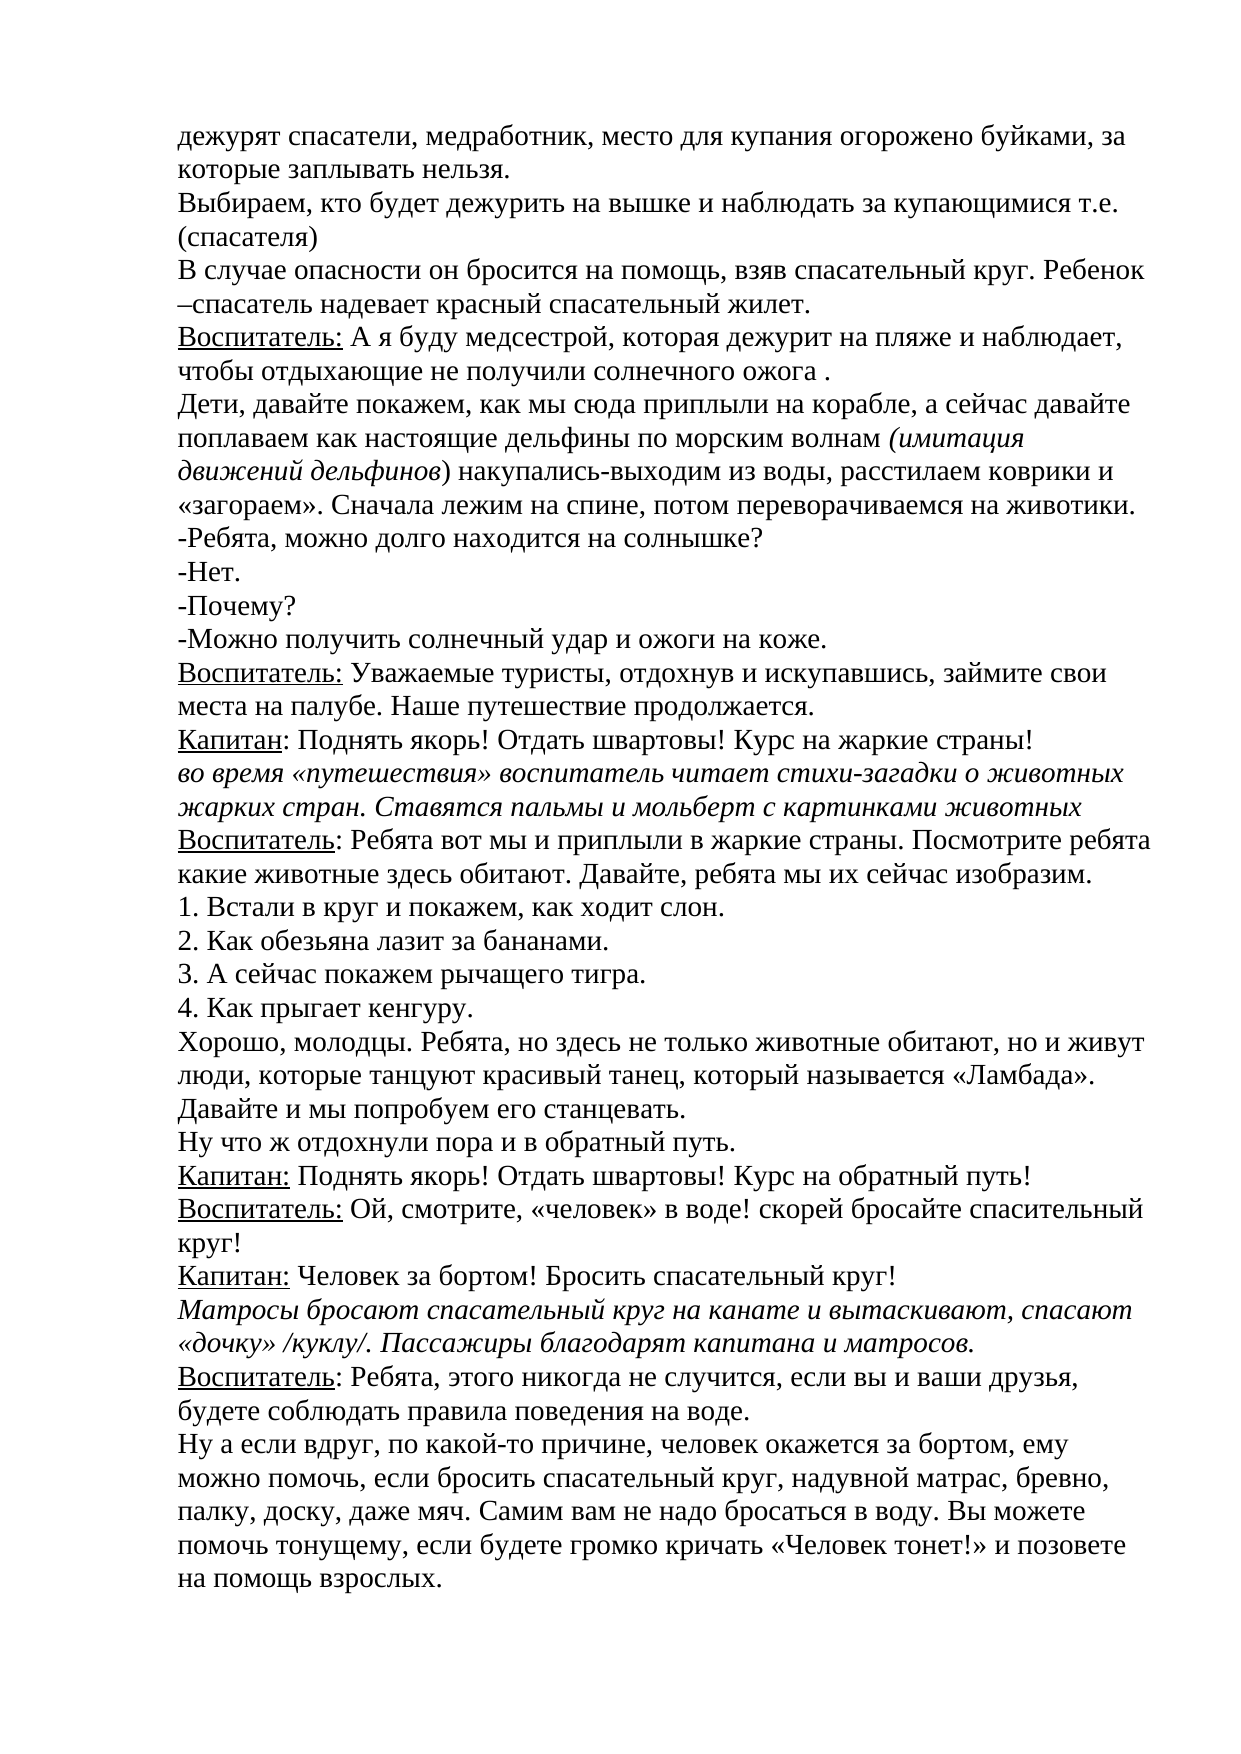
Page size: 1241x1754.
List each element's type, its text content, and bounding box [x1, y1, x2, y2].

text -Ребята, можно долго находится на солнышке? [177, 521, 1152, 554]
text 1. Встали в круг и покажем, как ходит слон. [177, 889, 1152, 923]
text Матросы бросают спасательный круг на канате и вытаскивают, спасают «дочку» /куклу/. Пассажиры благодарят капитана и матросов. [177, 1292, 1152, 1359]
text Капитан: Человек за бортом! Бросить спасательный круг! [177, 1258, 1152, 1292]
text Воспитатель: Уважаемые туристы, отдохнув и искупавшись, займите свои места на палубе. Наше путешествие продолжается. [177, 655, 1152, 722]
text во время «путешествия» воспитатель читает стихи-загадки о животных жарких стран. Ставятся пальмы и мольберт с картинками животных [177, 755, 1152, 822]
text Ну а если вдруг, по какой-то причине, человек окажется за бортом, ему можно помочь, если бросить спасательный круг, надувной матрас, бревно, палку, доску, даже мяч. Самим вам не надо бросаться в воду. Вы можете помочь тонущему, если будете громко кричать «Человек тонет!» и позовете на помощь взрослых. [177, 1426, 1152, 1594]
text 3. А сейчас покажем рычащего тигра. [177, 957, 1152, 990]
text Воспитатель: Ребята вот мы и приплыли в жаркие страны. Посмотрите ребята какие животные здесь обитают. Давайте, ребята мы их сейчас изобразим. [177, 822, 1152, 889]
text Дети, давайте покажем, как мы сюда приплыли на корабле, а сейчас давайте поплаваем как настоящие дельфины по морским волнам (имитация движений дельфинов) накупались-выходим из воды, расстилаем коврики и «загораем». Сначала лежим на спине, потом переворачиваемся на животики. [177, 386, 1152, 521]
text -Почему? [177, 588, 1152, 621]
text Капитан: Поднять якорь! Отдать швартовы! Курс на обратный путь! [177, 1158, 1152, 1191]
text Воспитатель: Ой, смотрите, «человек» в воде! скорей бросайте спасительный круг! [177, 1191, 1152, 1258]
text Воспитатель: А я буду медсестрой, которая дежурит на пляже и наблюдает, чтобы отдыхающие не получили солнечного ожога . [177, 319, 1152, 386]
text Выбираем, кто будет дежурить на вышке и наблюдать за купающимися т.е. (спасателя) [177, 185, 1152, 252]
text -Можно получить солнечный удар и ожоги на коже. [177, 621, 1152, 655]
text -Нет. [177, 554, 1152, 588]
text В случае опасности он бросится на помощь, взяв спасательный круг. Ребенок –спасатель надевает красный спасательный жилет. [177, 252, 1152, 319]
text Воспитатель: Ребята, этого никогда не случится, если вы и ваши друзья, будете соблюдать правила поведения на воде. [177, 1359, 1152, 1426]
text 4. Как прыгает кенгуру. [177, 990, 1152, 1024]
text Капитан: Поднять якорь! Отдать швартовы! Курс на жаркие страны! [177, 722, 1152, 755]
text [177, 118, 1152, 185]
text Хорошо, молодцы. Ребята, но здесь не только животные обитают, но и живут люди, которые танцуют красивый танец, который называется «Ламбада». Давайте и мы попробуем его станцевать. [177, 1024, 1152, 1124]
text Ну что ж отдохнули пора и в обратный путь. [177, 1124, 1152, 1158]
text 2. Как обезьяна лазит за бананами. [177, 923, 1152, 957]
